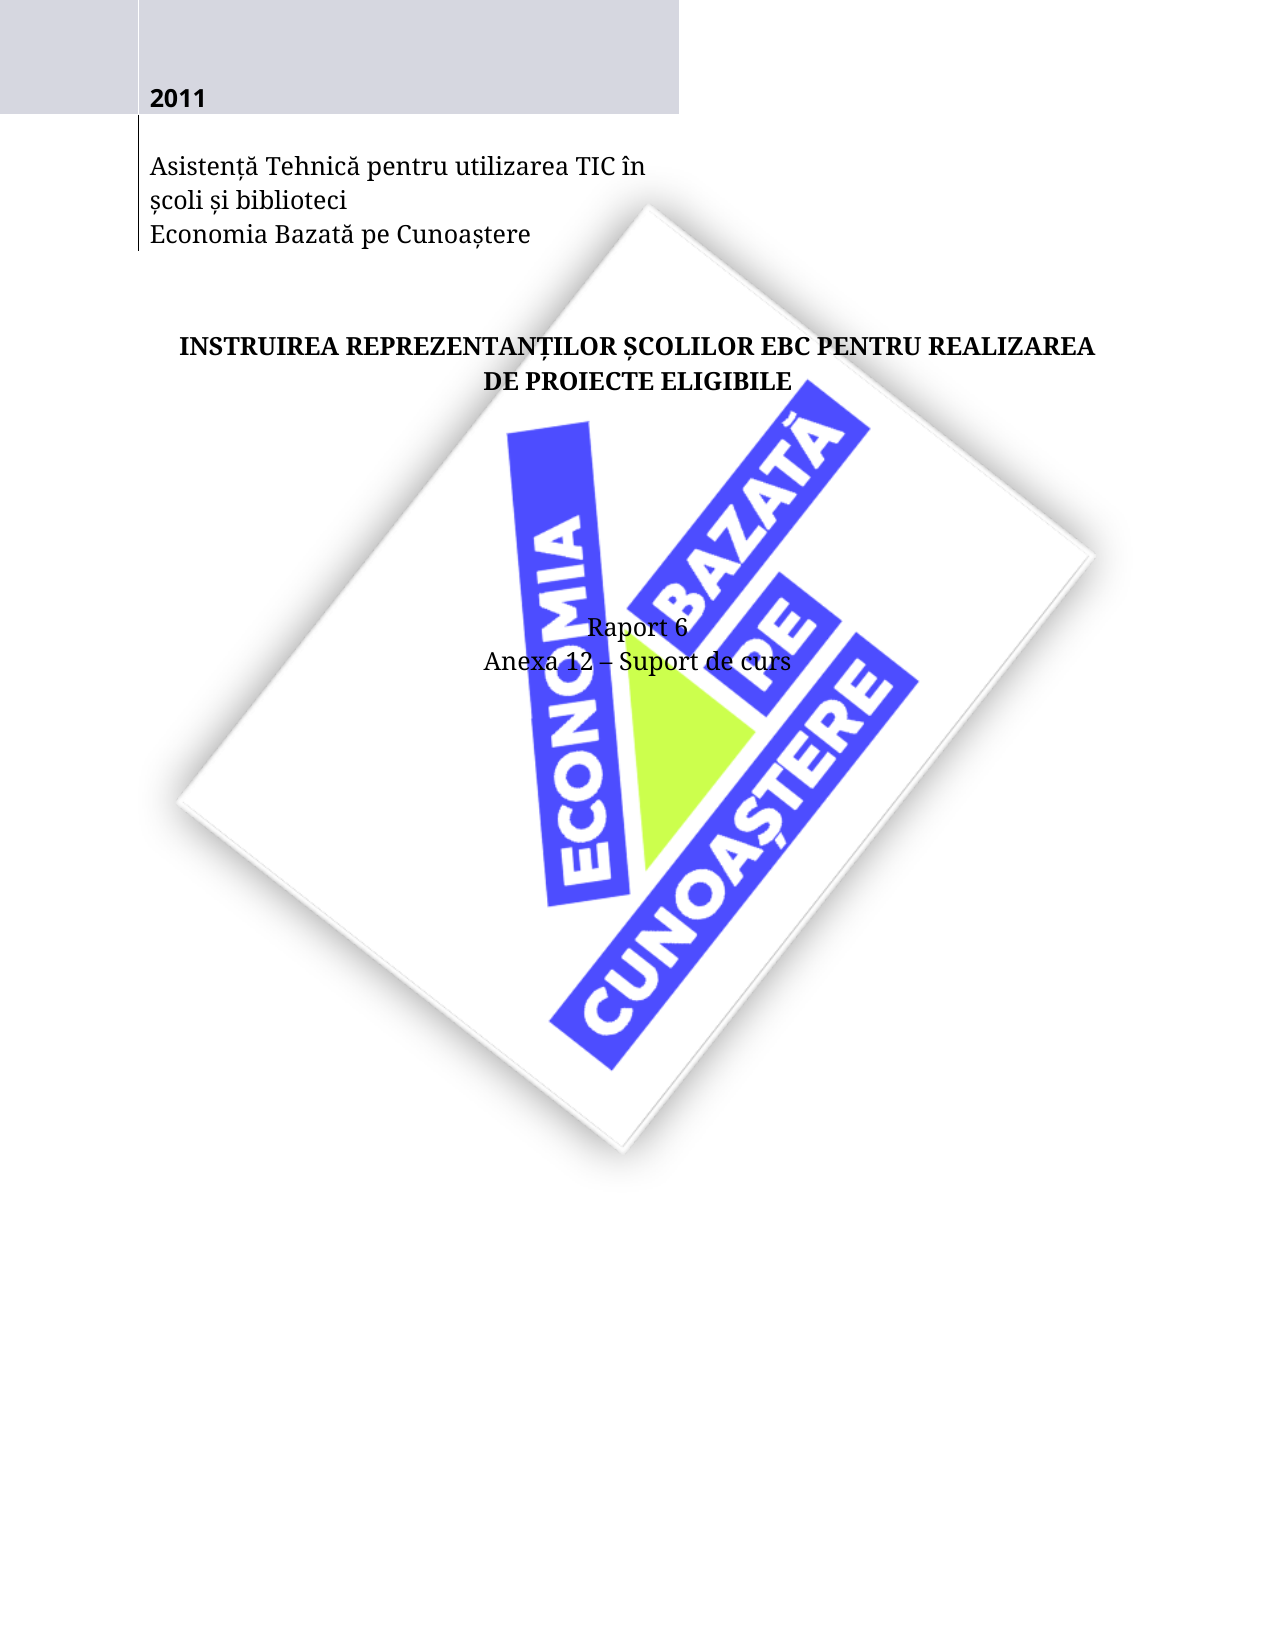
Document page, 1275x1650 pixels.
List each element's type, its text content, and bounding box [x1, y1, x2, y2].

text Finantare.ro menţine un calendar, actualizat continuu, al acestor finanţări nerambursabile accesibile organizaţiilor din România: "Ghid finantari nerambursabile". [185, 213, 1086, 1145]
